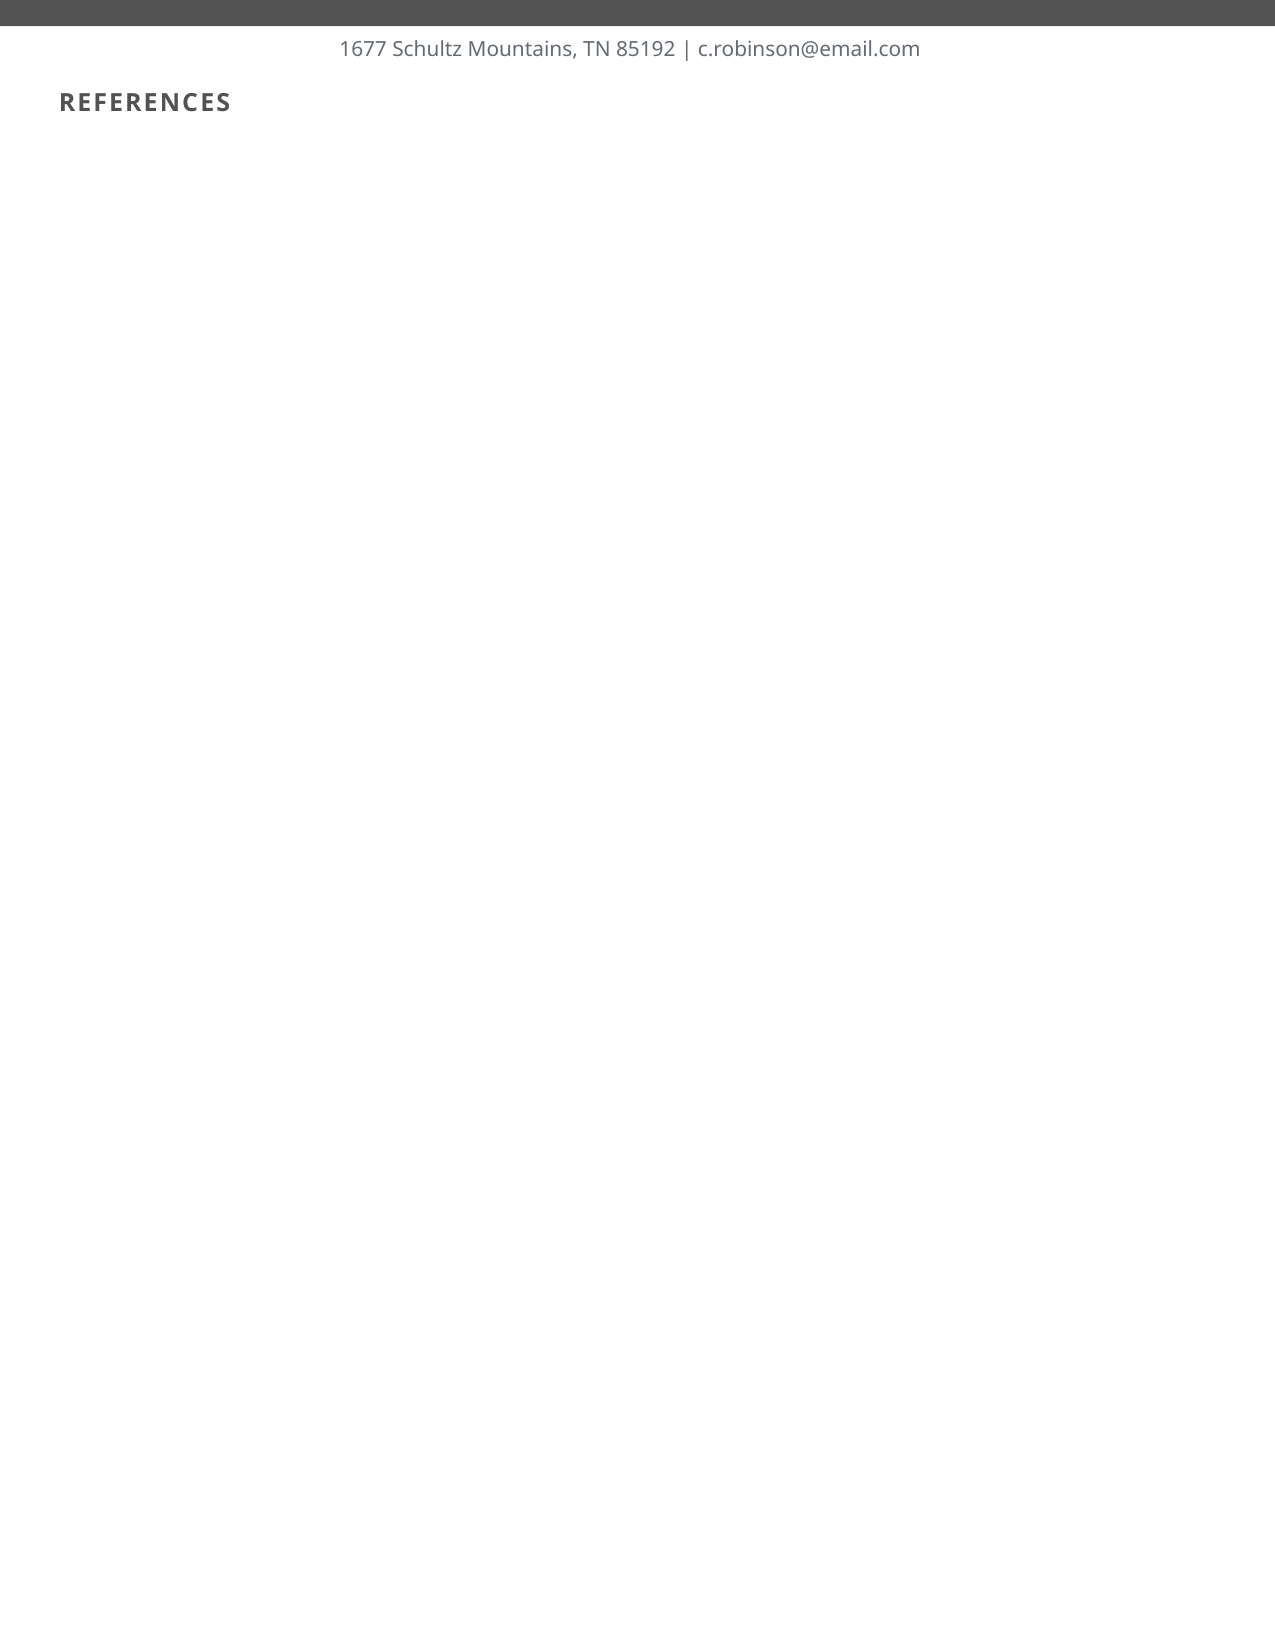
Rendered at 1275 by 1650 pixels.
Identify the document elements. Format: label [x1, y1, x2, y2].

picture [0, 0, 1275, 1650]
table_cell [298, 34, 1228, 119]
table_cell [47, 34, 298, 119]
